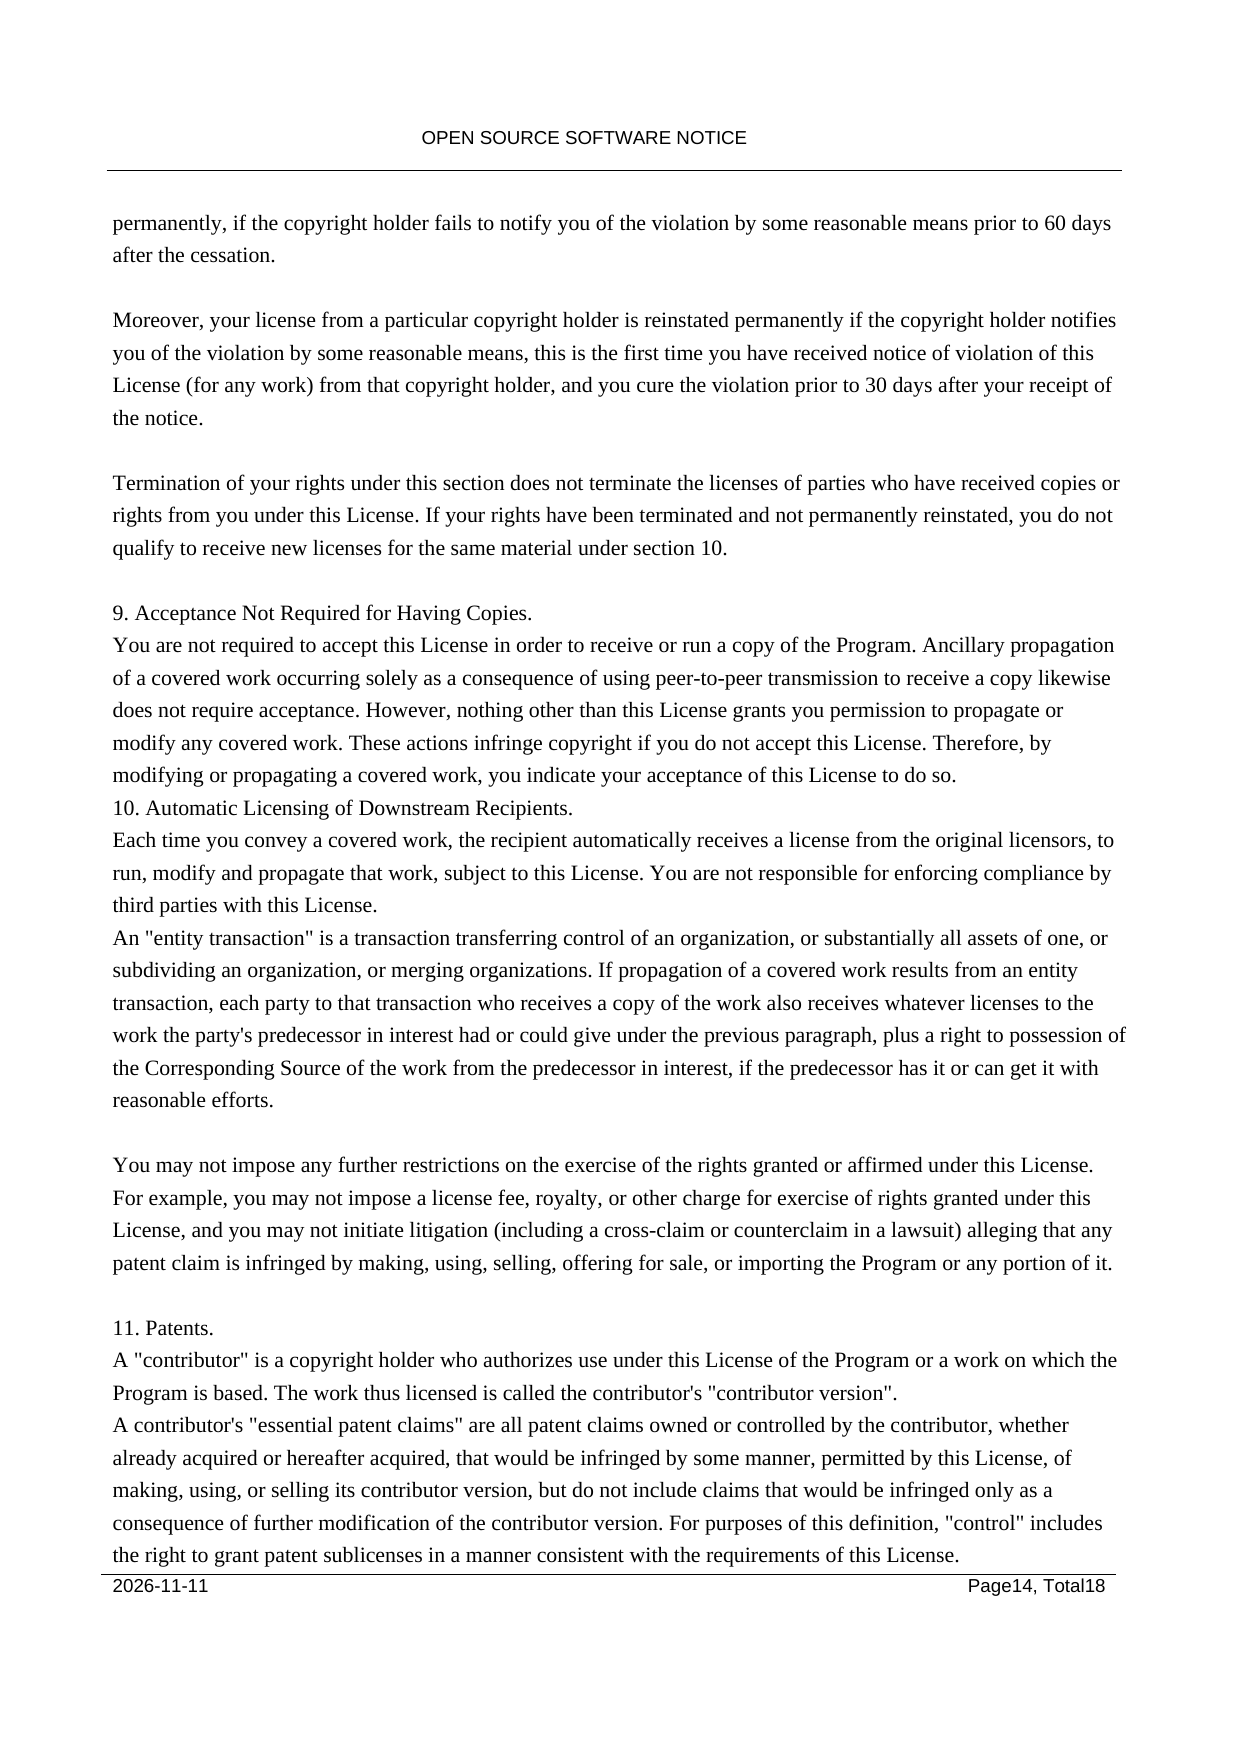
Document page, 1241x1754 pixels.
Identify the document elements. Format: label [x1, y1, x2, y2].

text [112, 206, 1128, 1571]
